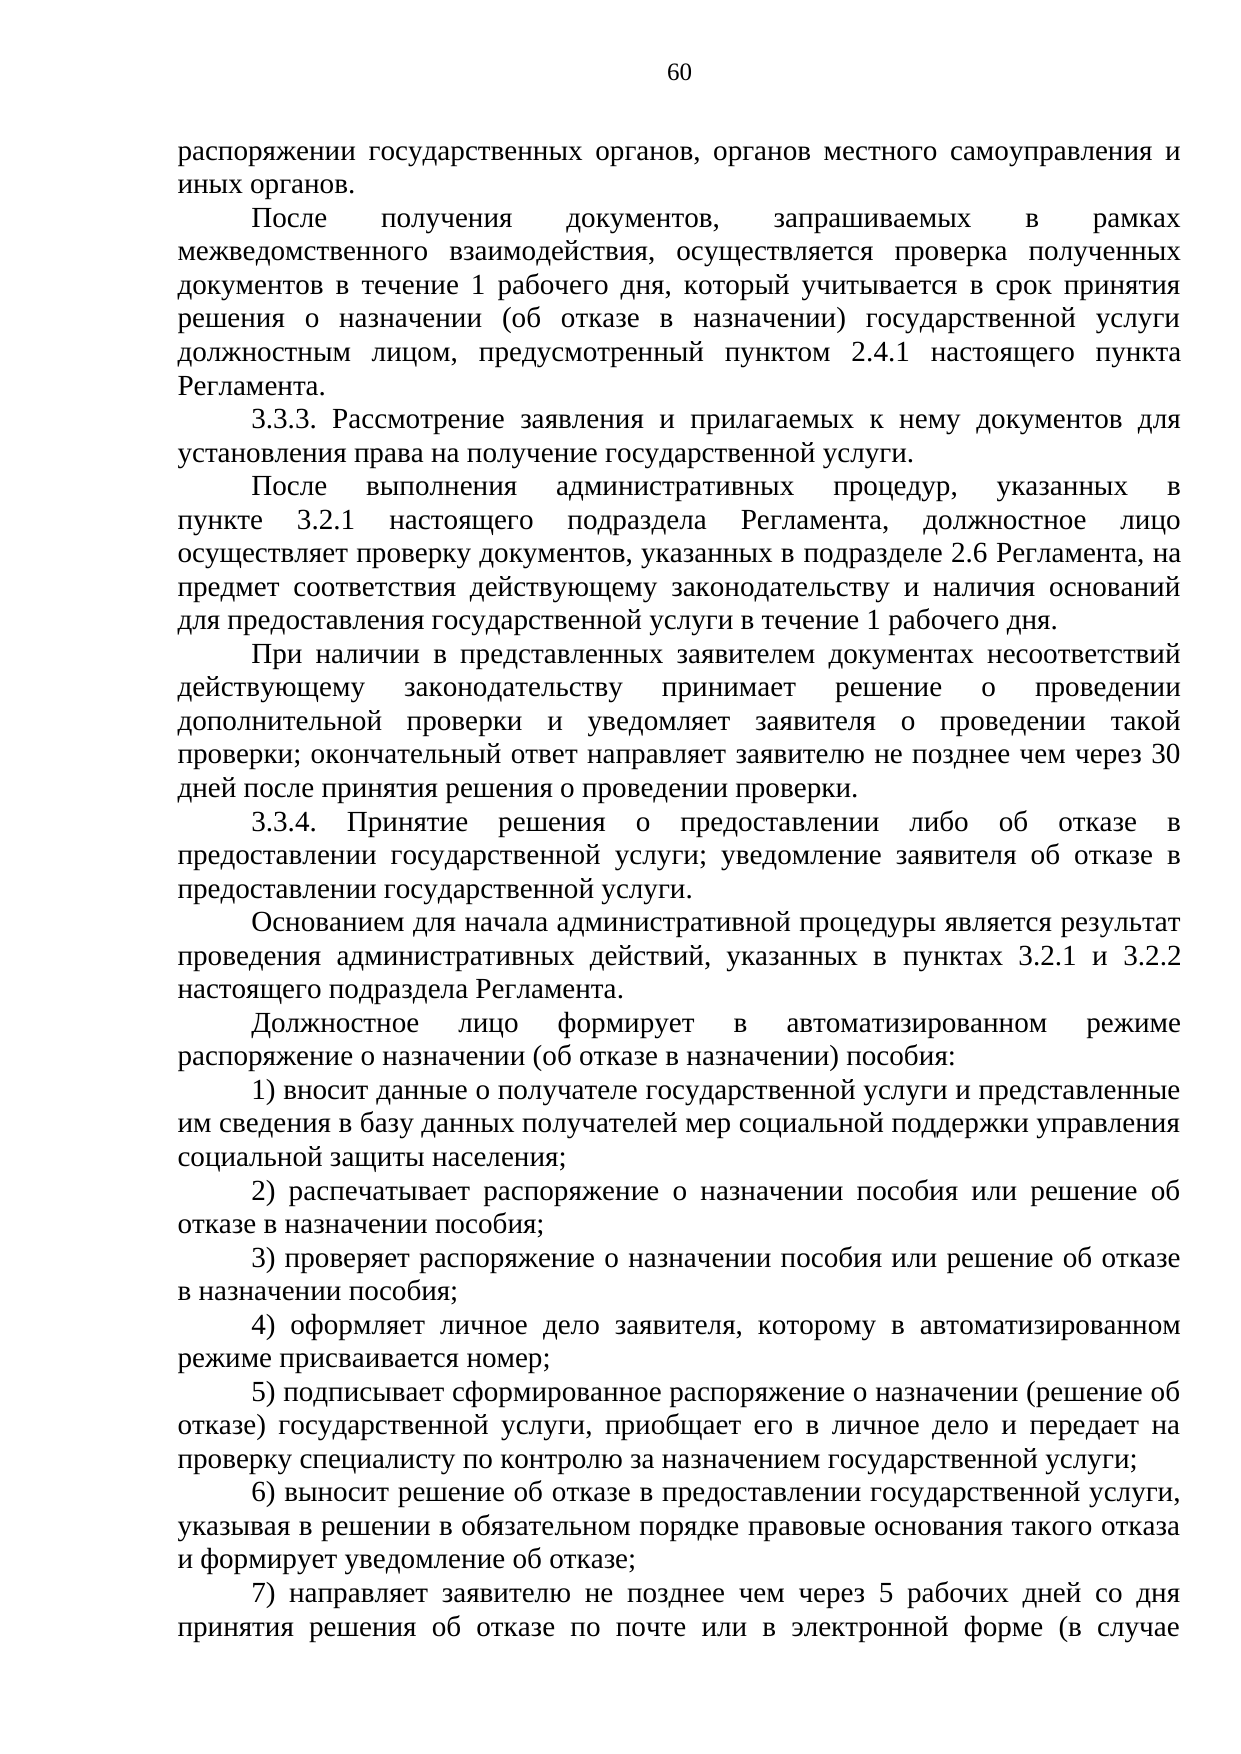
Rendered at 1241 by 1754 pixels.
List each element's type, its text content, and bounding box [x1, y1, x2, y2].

text 6) выносит решение об отказе в предоставлении государственной услуги, указывая в решении в обязательном порядке правовые основания такого отказа и формирует уведомление об отказе; [177, 1474, 1181, 1575]
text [177, 133, 1181, 200]
text Должностное лицо формирует в автоматизированном режиме распоряжение о назначении (об отказе в назначении) пособия: [177, 1005, 1181, 1072]
text 2) распечатывает распоряжение о назначении пособия или решение об отказе в назначении пособия; [177, 1173, 1181, 1240]
text 3.3.4. Принятие решения о предоставлении либо об отказе в предоставлении государственной услуги; уведомление заявителя об отказе в предоставлении государственной услуги. [177, 804, 1181, 904]
text 4) оформляет личное дело заявителя, которому в автоматизированном режиме присваивается номер; [177, 1307, 1181, 1374]
text При наличии в представленных заявителем документах несоответствий действующему законодательству принимает решение о проведении дополнительной проверки и уведомляет заявителя о проведении такой проверки; окончательный ответ направляет заявителю не позднее чем через 30 дней после принятия решения о проведении проверки. [177, 636, 1181, 804]
text Основанием для начала административной процедуры является результат проведения административных действий, указанных в пунктах 3.2.1 и 3.2.2 настоящего подраздела Регламента. [177, 904, 1181, 1005]
text После получения документов, запрашиваемых в рамках межведомственного взаимодействия, осуществляется проверка полученных документов в течение 1 рабочего дня, который учитывается в срок принятия решения о назначении (об отказе в назначении) государственной услуги должностным лицом, предусмотренный пунктом 2.4.1 настоящего пункта Регламента. [177, 200, 1181, 401]
text После выполнения административных процедур, указанных в пункте 3.2.1 настоящего подраздела Регламента, должностное лицо осуществляет проверку документов, указанных в подразделе 2.6 Регламента, на предмет соответствия действующему законодательству и наличия оснований для предоставления государственной услуги в течение 1 рабочего дня. [177, 468, 1181, 636]
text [177, 1575, 1181, 1642]
text 1) вносит данные о получателе государственной услуги и представленные им сведения в базу данных получателей мер социальной поддержки управления социальной защиты населения; [177, 1072, 1181, 1173]
text 3.3.3. Рассмотрение заявления и прилагаемых к нему документов для установления права на получение государственной услуги. [177, 401, 1181, 468]
text 3) проверяет распоряжение о назначении пособия или решение об отказе в назначении пособия; [177, 1240, 1181, 1307]
text 5) подписывает сформированное распоряжение о назначении (решение об отказе) государственной услуги, приобщает его в личное дело и передает на проверку специалисту по контролю за назначением государственной услуги; [177, 1374, 1181, 1474]
